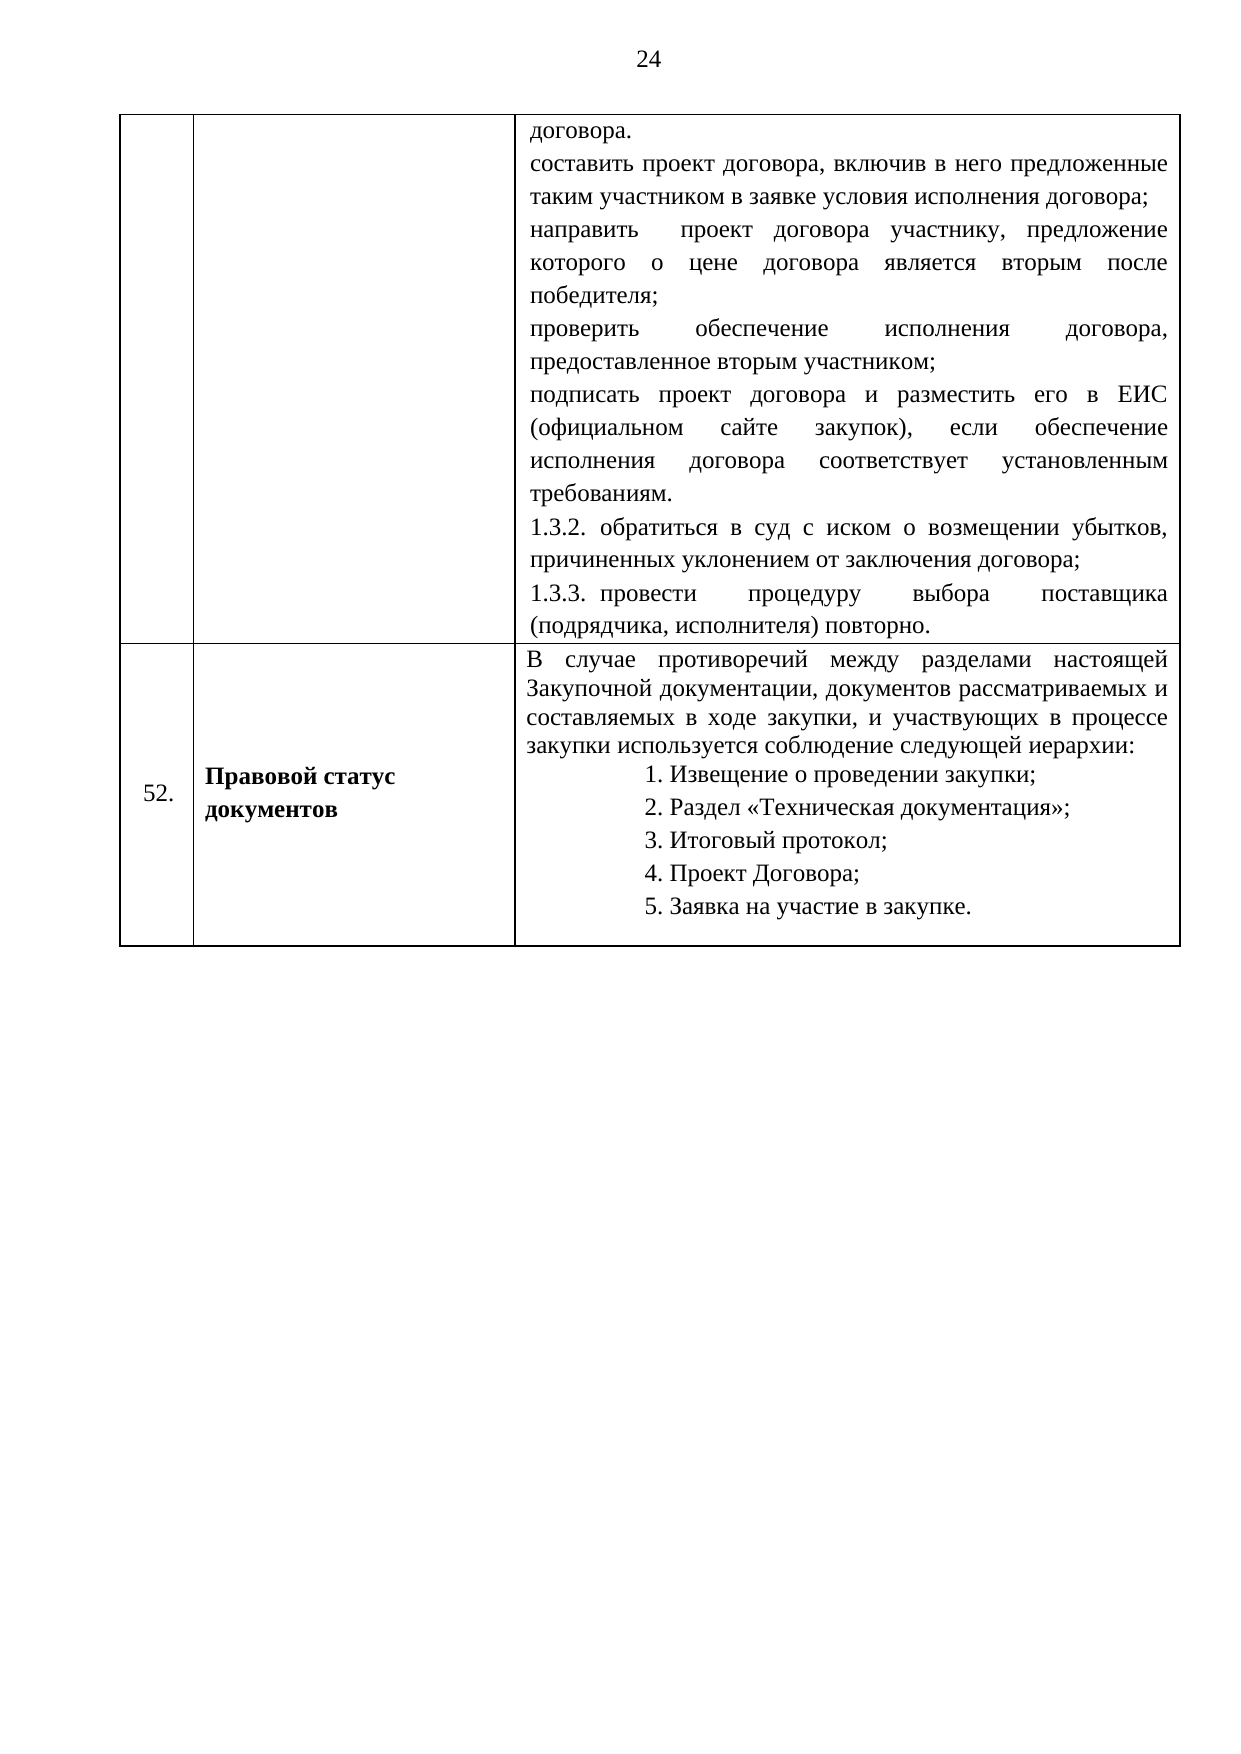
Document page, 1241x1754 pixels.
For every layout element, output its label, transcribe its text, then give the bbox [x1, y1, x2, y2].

table_cell Правовой статус документов [194, 644, 514, 945]
table_cell [121, 115, 193, 643]
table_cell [194, 115, 514, 643]
table_cell В случае противоречий между разделами настоящей Закупочной документации, документов рассматриваемых и составляемых в ходе закупки, и участвующих в процессе закупки используется соблюдение следующей иерархии: 1. Извещение о проведении закупки; 2. Раздел «Техническая документация»; 3. Итоговый протокол; 4. Проект Договора; 5. Заявка на участие в закупке. [516, 644, 1179, 945]
table_cell [121, 644, 193, 945]
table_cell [516, 115, 1179, 643]
